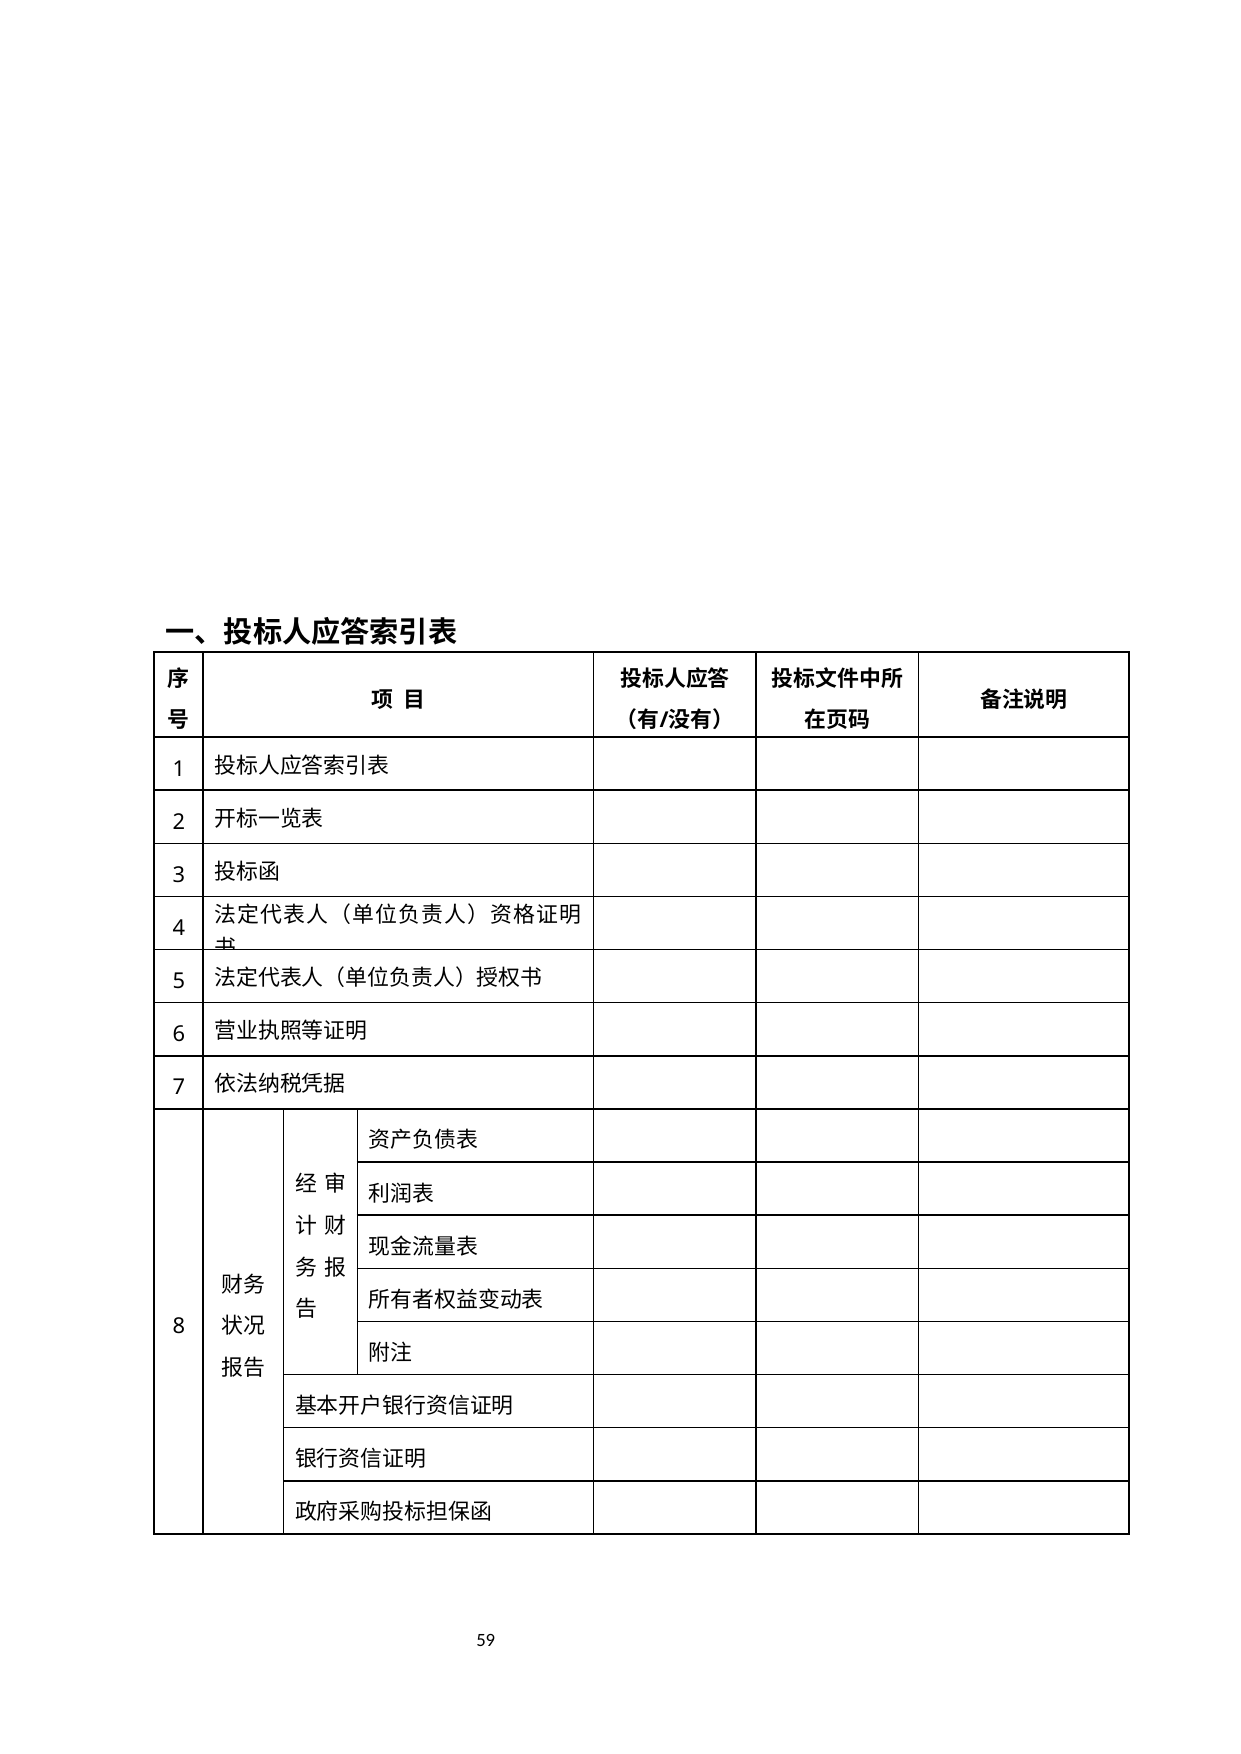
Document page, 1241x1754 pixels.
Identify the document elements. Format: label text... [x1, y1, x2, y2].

table_cell [757, 1110, 918, 1161]
table_cell [757, 1482, 918, 1533]
table_cell 7 [155, 1057, 202, 1108]
table_cell [594, 1482, 755, 1533]
table_cell [757, 1269, 918, 1321]
table_cell 现金流量表 [358, 1216, 593, 1267]
table_cell [757, 1428, 918, 1480]
table_cell 1 [155, 738, 202, 789]
table_cell [919, 1482, 1128, 1533]
table_cell 4 [155, 897, 202, 949]
table_cell [919, 1269, 1128, 1321]
table_cell [594, 1216, 755, 1267]
list 一、投标人应答索引表 [165, 609, 1087, 651]
table_cell [757, 1322, 918, 1374]
table_cell [919, 1428, 1128, 1480]
table_cell [757, 791, 918, 842]
table_cell [919, 1057, 1128, 1108]
table_header 备注说明 [919, 653, 1128, 736]
table_cell [757, 897, 918, 949]
table_cell 财务状况报告 [204, 1110, 283, 1533]
table_cell 所有者权益变动表 [358, 1269, 593, 1321]
table_cell [919, 1163, 1128, 1214]
table_cell [757, 844, 918, 896]
table_cell [919, 1375, 1128, 1427]
table_cell [757, 1216, 918, 1267]
table_cell 基本开户银行资信证明 [284, 1375, 593, 1427]
table_cell [757, 1057, 918, 1108]
table_cell 依法纳税凭据 [204, 1057, 593, 1108]
table_cell [594, 738, 755, 789]
table_cell [594, 844, 755, 896]
table_cell 6 [155, 1003, 202, 1055]
table_cell [594, 1322, 755, 1374]
table_cell [594, 1057, 755, 1108]
table_cell [919, 738, 1128, 789]
table_cell [594, 1003, 755, 1055]
table_header 投标文件中所在页码 [757, 653, 918, 736]
table_cell 8 [155, 1110, 202, 1533]
table_cell [919, 1003, 1128, 1055]
table_cell [919, 1322, 1128, 1374]
table_cell [594, 950, 755, 1002]
table_cell [919, 897, 1128, 949]
table_cell 投标人应答索引表 [204, 738, 593, 789]
table_cell 5 [155, 950, 202, 1002]
table_cell [919, 1216, 1128, 1267]
table_cell 政府采购投标担保函 [284, 1482, 593, 1533]
table_cell [757, 1003, 918, 1055]
table_cell 银行资信证明 [284, 1428, 593, 1480]
table_header 投标人应答 （有/没有） [594, 653, 755, 736]
table_cell 经审计财务报告 [284, 1110, 357, 1374]
table_cell [594, 1269, 755, 1321]
table_cell 3 [155, 844, 202, 896]
table_cell [919, 844, 1128, 896]
table_cell [594, 1110, 755, 1161]
table_cell 2 [155, 791, 202, 842]
table_cell [594, 1163, 755, 1214]
table_cell 法定代表人（单位负责人）资格证明书 [204, 897, 593, 949]
table_cell 开标一览表 [204, 791, 593, 842]
table_cell [919, 950, 1128, 1002]
table_cell [757, 738, 918, 789]
table_header 项 目 [204, 653, 593, 736]
table_cell 投标函 [204, 844, 593, 896]
table_header 序号 [155, 653, 202, 736]
table_cell 利润表 [358, 1163, 593, 1214]
table_cell [757, 1163, 918, 1214]
table_cell [594, 1375, 755, 1427]
table_cell 营业执照等证明 [204, 1003, 593, 1055]
table_cell [757, 950, 918, 1002]
table_cell [757, 1375, 918, 1427]
table_cell [594, 1428, 755, 1480]
table_cell [594, 897, 755, 949]
table_cell 法定代表人（单位负责人）授权书 [204, 950, 593, 1002]
table_cell 附注 [358, 1322, 593, 1374]
table_cell [919, 1110, 1128, 1161]
table_cell [919, 791, 1128, 842]
table_cell 资产负债表 [358, 1110, 593, 1161]
table_cell [594, 791, 755, 842]
